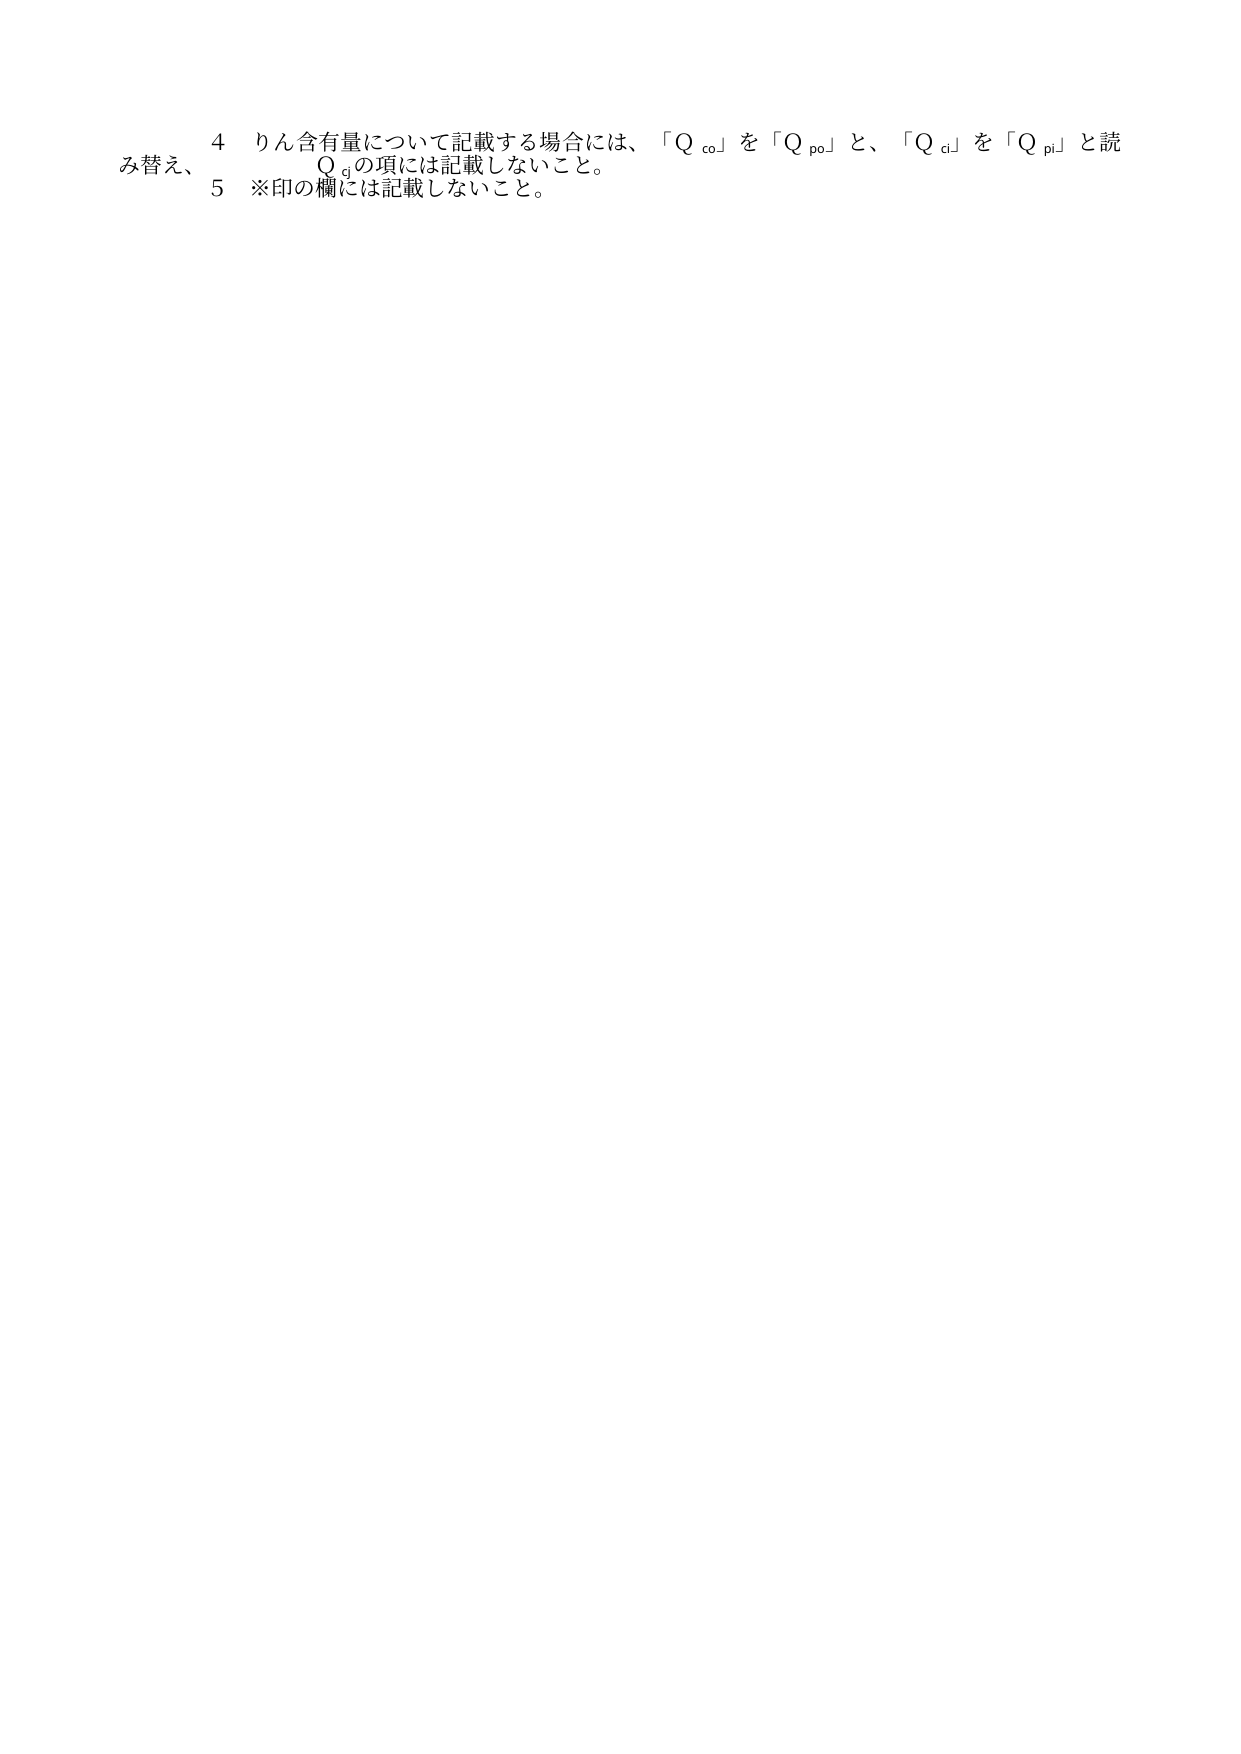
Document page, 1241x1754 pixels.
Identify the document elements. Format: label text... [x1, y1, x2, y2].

text ５ ※印の欄には記載しないこと。 [118, 178, 1122, 201]
text ４ りん含有量について記載する場合には、「Ｑco」を「Ｑpo」と、「Ｑci」を「Ｑpi」と読み替え、 Ｑcjの項には記載しないこと。 [118, 132, 1122, 178]
